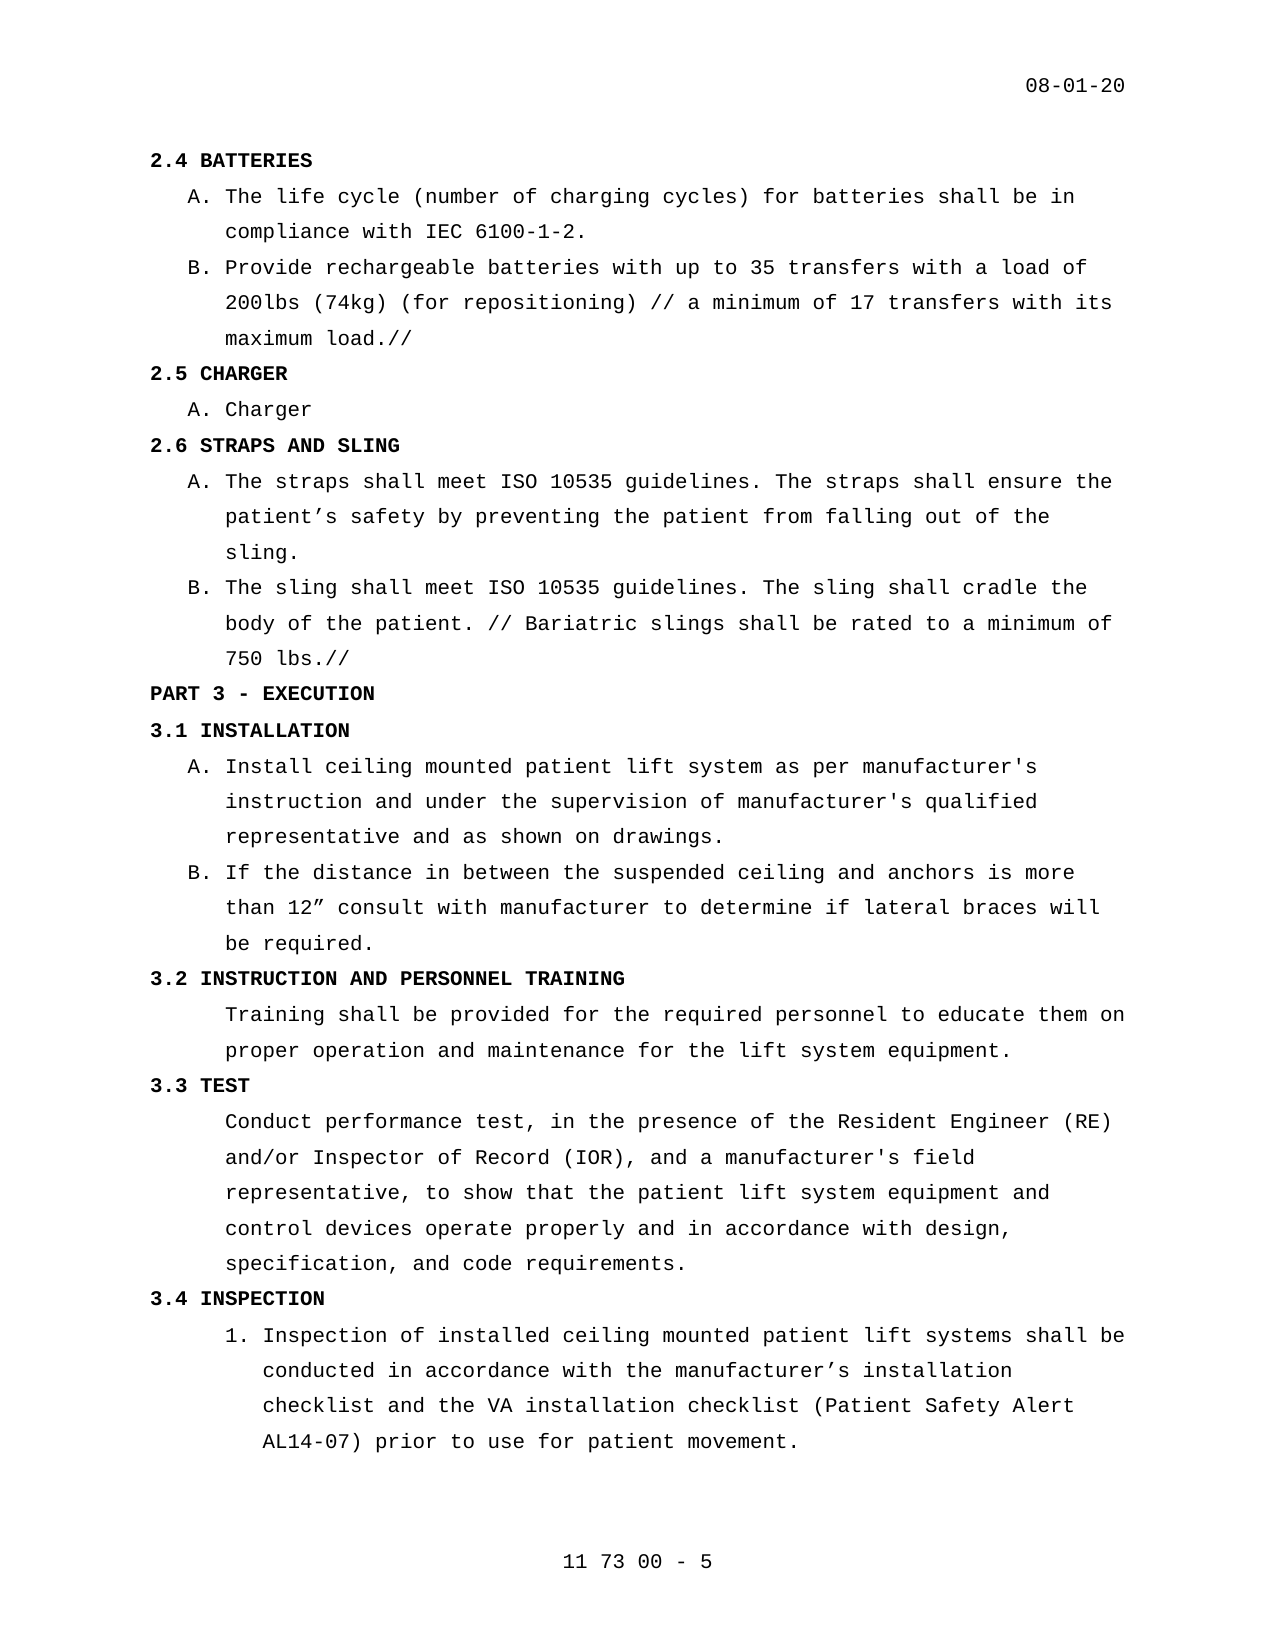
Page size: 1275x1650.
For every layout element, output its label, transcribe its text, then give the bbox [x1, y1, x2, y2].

text B. Provide rechargeable batteries with up to 35 transfers with a load of 200lbs (74kg) (for repositioning) // a minimum of 17 transfers with its maximum load.// [187, 257, 1125, 351]
text 3.2 Instruction and personnel training [150, 968, 1125, 992]
text B. If the distance in between the suspended ceiling and anchors is more than 12” consult with manufacturer to determine if lateral braces will be required. [187, 862, 1125, 956]
text 3.1 Installation [150, 719, 1125, 743]
list Inspection of installed ceiling mounted patient lift systems shall be conducted in accordance with the manufacturer’s installation checklist and the VA installation checklist (Patient Safety Alert AL14-07) prior to use for patient movement. [225, 1324, 1125, 1454]
text 2.4 batteries [150, 150, 1125, 174]
text B. The sling shall meet ISO 10535 guidelines. The sling shall cradle the body of the patient. // Bariatric slings shall be rated to a minimum of 750 lbs.// [187, 577, 1125, 672]
text PART 3 - EXECUTION [150, 683, 1125, 707]
text A. The straps shall meet ISO 10535 guidelines. The straps shall ensure the patient’s safety by preventing the patient from falling out of the sling. [187, 471, 1125, 565]
text A. The life cycle (number of charging cycles) for batteries shall be in compliance with IEC 6100-1-2. [187, 186, 1125, 245]
text 3.4 INSPECTION [150, 1288, 1125, 1312]
text Conduct performance test, in the presence of the Resident Engineer (RE) and/or Inspector of Record (IOR), and a manufacturer's field representative, to show that the patient lift system equipment and control devices operate properly and in accordance with design, specification, and code requirements. [187, 1111, 1125, 1277]
text Training shall be provided for the required personnel to educate them on proper operation and maintenance for the lift system equipment. [187, 1004, 1125, 1063]
text 3.3 TEST [150, 1075, 1125, 1099]
text 2.5 Charger [150, 363, 1125, 387]
text 2.6 straps and sling [150, 435, 1125, 458]
text A. Charger [187, 399, 1125, 423]
text A. Install ceiling mounted patient lift system as per manufacturer's instruction and under the supervision of manufacturer's qualified representative and as shown on drawings. [187, 756, 1125, 850]
